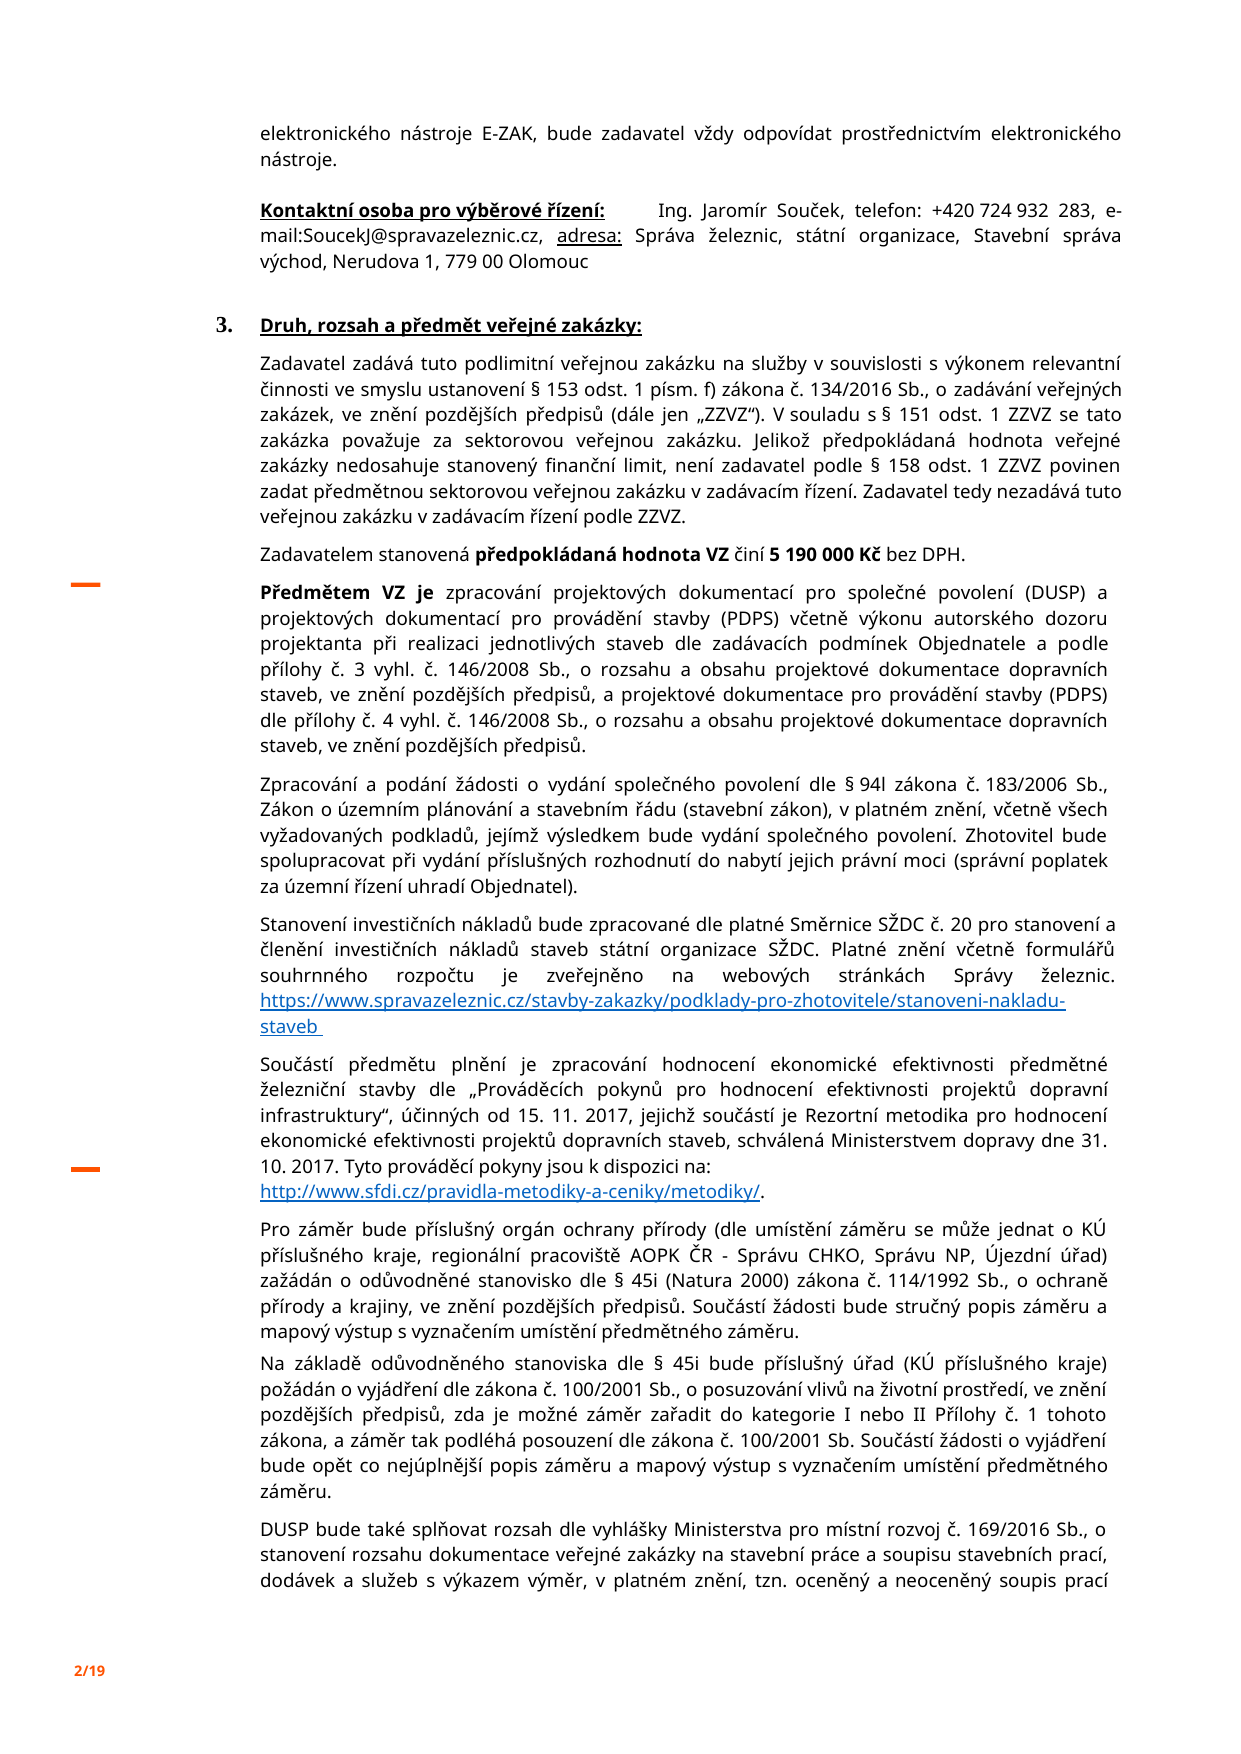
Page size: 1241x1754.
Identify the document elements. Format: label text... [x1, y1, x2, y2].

text http://www.sfdi.cz/pravidla-metodiky-a-ceniky/metodiky/. [260, 1179, 1108, 1204]
text Kontaktní osoba pro výběrové řízení: Ing. Jaromír Souček, telefon: +420 724 932 283, e-mail:SoucekJ@spravazeleznic.cz, adresa: Správa železnic, státní organizace, Stavební správa východ, Nerudova 1, 779 00 Olomouc [260, 197, 1122, 274]
text Zpracování a podání žádosti o vydání společného povolení dle § 94l zákona č. 183/2006 Sb., Zákon o územním plánování a stavebním řádu (stavební zákon), v platném znění, včetně všech vyžadovaných podkladů, jejímž výsledkem bude vydání společného povolení. Zhotovitel bude spolupracovat při vydání příslušných rozhodnutí do nabytí jejich právní moci (správní poplatek za územní řízení uhradí Objednatel). [260, 771, 1108, 898]
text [260, 1516, 1108, 1593]
text Zadavatel zadává tuto podlimitní veřejnou zakázku na služby v souvislosti s výkonem relevantní činnosti ve smyslu ustanovení § 153 odst. 1 písm. f) zákona č. 134/2016 Sb., o zadávání veřejných zakázek, ve znění pozdějších předpisů (dále jen „ZZVZ“). V souladu s § 151 odst. 1 ZZVZ se tato zakázka považuje za sektorovou veřejnou zakázku. Jelikož předpokládaná hodnota veřejné zakázky nedosahuje stanovený finanční limit, není zadavatel podle § 158 odst. 1 ZZVZ povinen zadat předmětnou sektorovou veřejnou zakázku v zadávacím řízení. Zadavatel tedy nezadává tuto veřejnou zakázku v zadávacím řízení podle ZZVZ. [260, 351, 1122, 529]
text Předmětem VZ je zpracování projektových dokumentací pro společné povolení (DUSP) a projektových dokumentací pro provádění stavby (PDPS) včetně výkonu autorského dozoru projektanta při realizaci jednotlivých staveb dle zadávacích podmínek Objednatele a podle přílohy č. 3 vyhl. č. 146/2008 Sb., o rozsahu a obsahu projektové dokumentace dopravních staveb, ve znění pozdějších předpisů, a projektové dokumentace pro provádění stavby (PDPS) dle přílohy č. 4 vyhl. č. 146/2008 Sb., o rozsahu a obsahu projektové dokumentace dopravních staveb, ve znění pozdějších předpisů. [260, 580, 1108, 758]
text Součástí předmětu plnění je zpracování hodnocení ekonomické efektivnosti předmětné železniční stavby dle „Prováděcích pokynů pro hodnocení efektivnosti projektů dopravní infrastruktury“, účinných od 15. 11. 2017, jejichž součástí je Rezortní metodika pro hodnocení ekonomické efektivnosti projektů dopravních staveb, schválená Ministerstvem dopravy dne 31. 10. 2017. Tyto prováděcí pokyny jsou k dispozici na: [260, 1051, 1108, 1179]
text Stanovení investičních nákladů bude zpracované dle platné Směrnice SŽDC č. 20 pro stanovení a členění investičních nákladů staveb státní organizace SŽDC. Platné znění včetně formulářů souhrnného rozpočtu je zveřejněno na webových stránkách Správy železnic. https://www.spravazeleznic.cz/stavby-zakazky/podklady-pro-zhotovitele/stanoveni-nakladu-staveb [260, 911, 1116, 1038]
list Druh, rozsah a předmět veřejné zakázky: [216, 311, 1122, 338]
text Zadavatelem stanovená předpokládaná hodnota VZ činí 5 190 000 Kč bez DPH. [260, 542, 1122, 567]
text Pro záměr bude příslušný orgán ochrany přírody (dle umístění záměru se může jednat o KÚ příslušného kraje, regionální pracoviště AOPK ČR - Správu CHKO, Správu NP, Újezdní úřad) zažádán o odůvodněné stanovisko dle § 45i (Natura 2000) zákona č. 114/1992 Sb., o ochraně přírody a krajiny, ve znění pozdějších předpisů. Součástí žádosti bude stručný popis záměru a mapový výstup s vyznačením umístění předmětného záměru. [260, 1217, 1108, 1344]
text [260, 121, 1122, 172]
text Na základě odůvodněného stanoviska dle § 45i bude příslušný úřad (KÚ příslušného kraje) požádán o vyjádření dle zákona č. 100/2001 Sb., o posuzování vlivů na životní prostředí, ve znění pozdějších předpisů, zda je možné záměr zařadit do kategorie I nebo II Přílohy č. 1 tohoto zákona, a záměr tak podléhá posouzení dle zákona č. 100/2001 Sb. Součástí žádosti o vyjádření bude opět co nejúplnější popis záměru a mapový výstup s vyznačením umístění předmětného záměru. [260, 1351, 1108, 1504]
